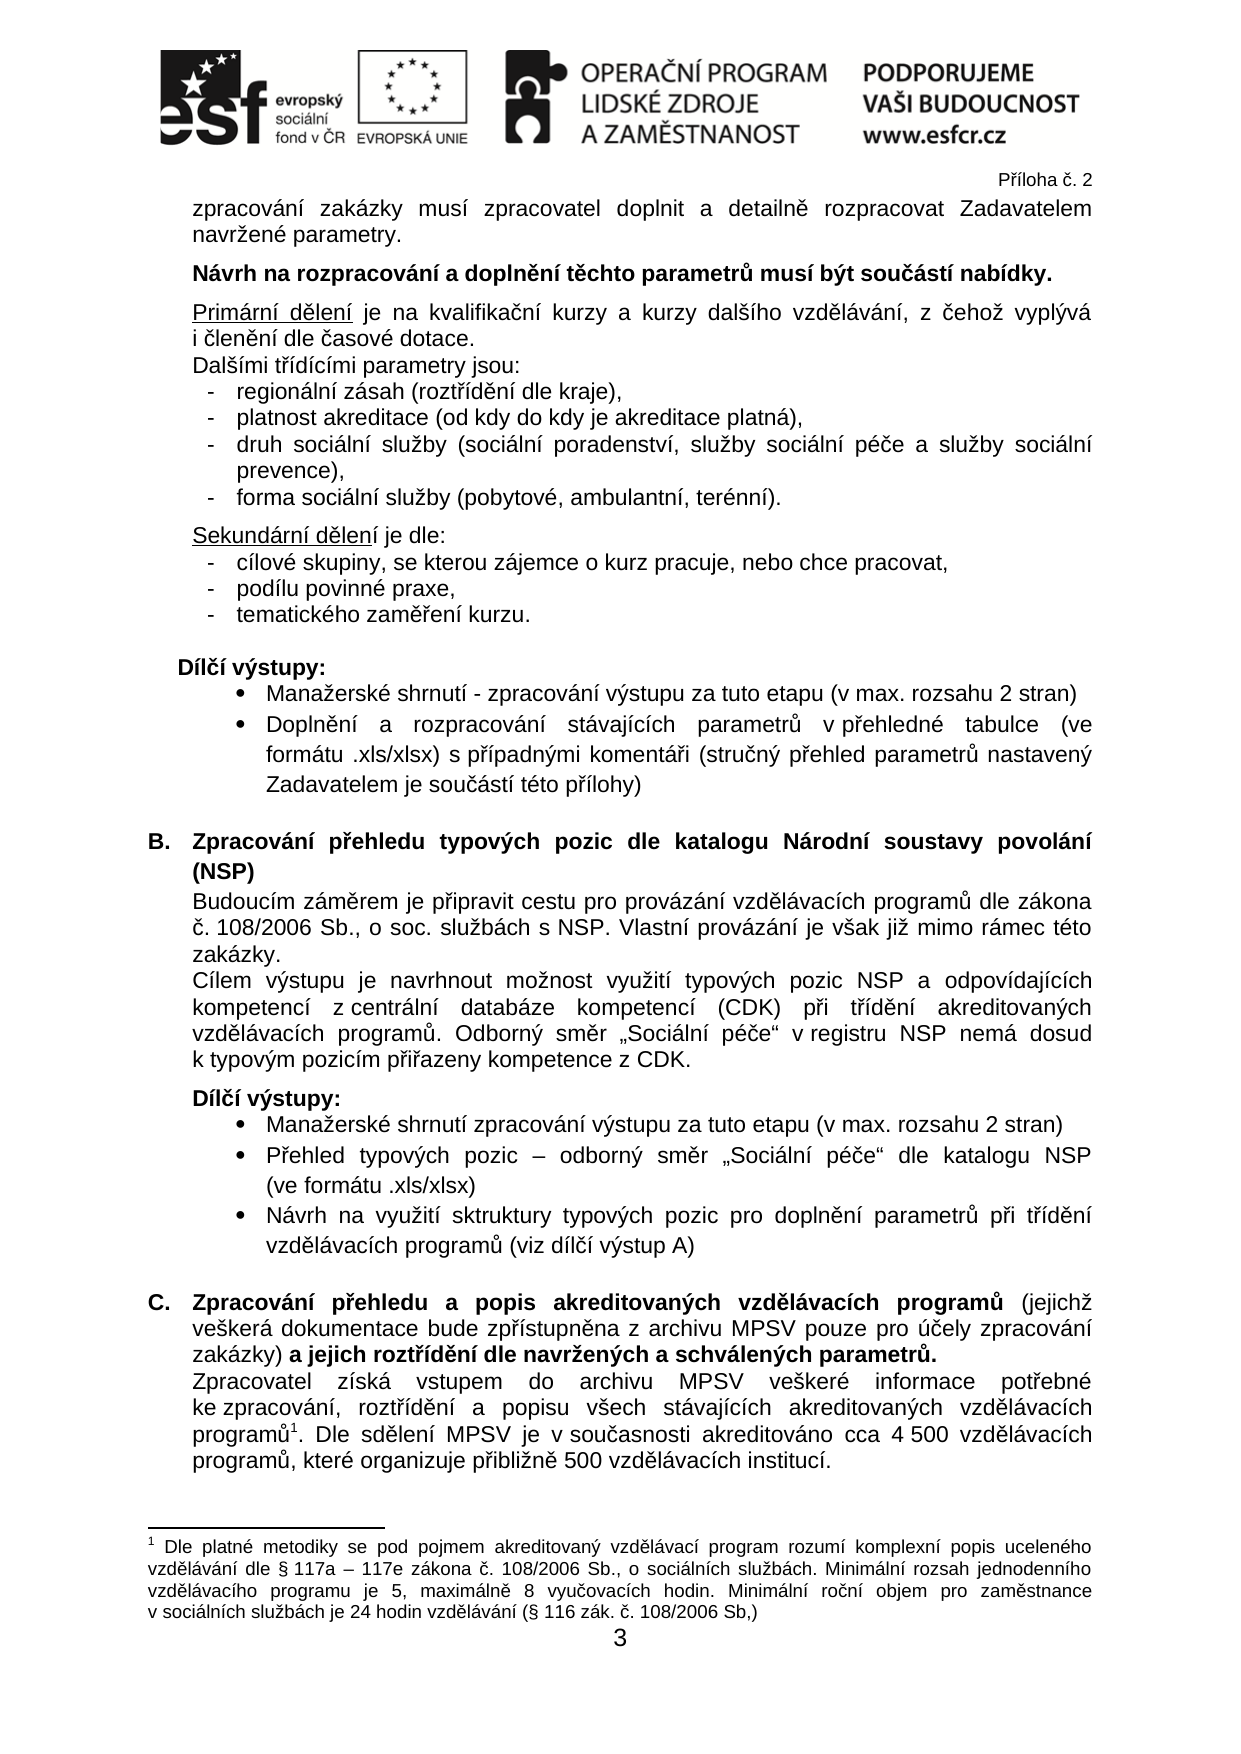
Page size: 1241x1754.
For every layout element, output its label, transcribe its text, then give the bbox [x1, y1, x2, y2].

list tematického zaměření kurzu. [207, 601, 1092, 628]
list Návrh na rozpracování a doplnění těchto parametrů musí být součástí nabídky. [192, 260, 1092, 286]
list podílu povinné praxe, [207, 575, 1092, 601]
list cílové skupiny, se kterou zájemce o kurz pracuje, nebo chce pracovat, [207, 549, 1092, 575]
list Návrh na využití sktruktury typových pozic pro doplnění parametrů při třídění vzdělávacích programů (viz dílčí výstup A) [236, 1202, 1092, 1258]
list Zpracování přehledu a popis akreditovaných vzdělávacích programů (jejichž veškerá dokumentace bude zpřístupněna z archivu MPSV pouze pro účely zpracování zakázky) a jejich roztřídění dle navržených a schválených parametrů. [148, 1289, 1092, 1368]
list forma sociální služby (pobytové, ambulantní, terénní). [207, 483, 1092, 510]
list Zpracovatel získá vstupem do archivu MPSV veškeré informace potřebné ke zpracování, roztřídění a popisu všech stávajících akreditovaných vzdělávacích programů. Dle sdělení MPSV je v současnosti akreditováno cca 4 500 vzdělávacích programů, které organizuje přibližně 500 vzdělávacích institucí. [192, 1368, 1092, 1473]
text Dílčí výstupy: [148, 1085, 1092, 1111]
list Přehled typových pozic – odborný směr „Sociální péče“ dle katalogu NSP (ve formátu .xls/xlsx) [236, 1142, 1092, 1198]
list Manažerské shrnutí - zpracování výstupu za tuto etapu (v max. rozsahu 2 stran) [236, 680, 1092, 707]
list Budoucím záměrem je připravit cestu pro provázání vzdělávacích programů dle zákona č. 108/2006 Sb., o soc. službách s NSP. Vlastní provázání je však již mimo rámec této zakázky. [192, 888, 1092, 967]
list Zpracování přehledu typových pozic dle katalogu Národní soustavy povolání (NSP) [148, 828, 1092, 884]
list Primární dělení je na kvalifikační kurzy a kurzy dalšího vzdělávání, z čehož vyplývá i členění dle časové dotace. [192, 299, 1092, 352]
list regionální zásah (roztřídění dle kraje), [207, 378, 1092, 404]
list Manažerské shrnutí zpracování výstupu za tuto etapu (v max. rozsahu 2 stran) [236, 1111, 1092, 1138]
list Dalšími třídícími parametry jsou: [192, 352, 1092, 378]
list Cílem výstupu je navrhnout možnost využití typových pozic NSP a odpovídajících kompetencí z centrální databáze kompetencí (CDK) při třídění akreditovaných vzdělávacích programů. Odborný směr „Sociální péče“ v registru NSP nemá dosud k typovým pozicím přiřazeny kompetence z CDK. [192, 967, 1092, 1072]
list Doplnění a rozpracování stávajících parametrů v přehledné tabulce (ve formátu .xls/xlsx) s případnými komentáři (stručný přehled parametrů nastavený Zadavatelem je součástí této přílohy) [236, 711, 1092, 797]
list platnost akreditace (od kdy do kdy je akreditace platná), [207, 404, 1092, 431]
list Sekundární dělení je dle: [192, 522, 1092, 549]
list druh sociální služby (sociální poradenství, služby sociální péče a služby sociální prevence), [207, 431, 1092, 483]
picture [160, 50, 1080, 150]
text Dílčí výstupy: [148, 654, 1092, 680]
